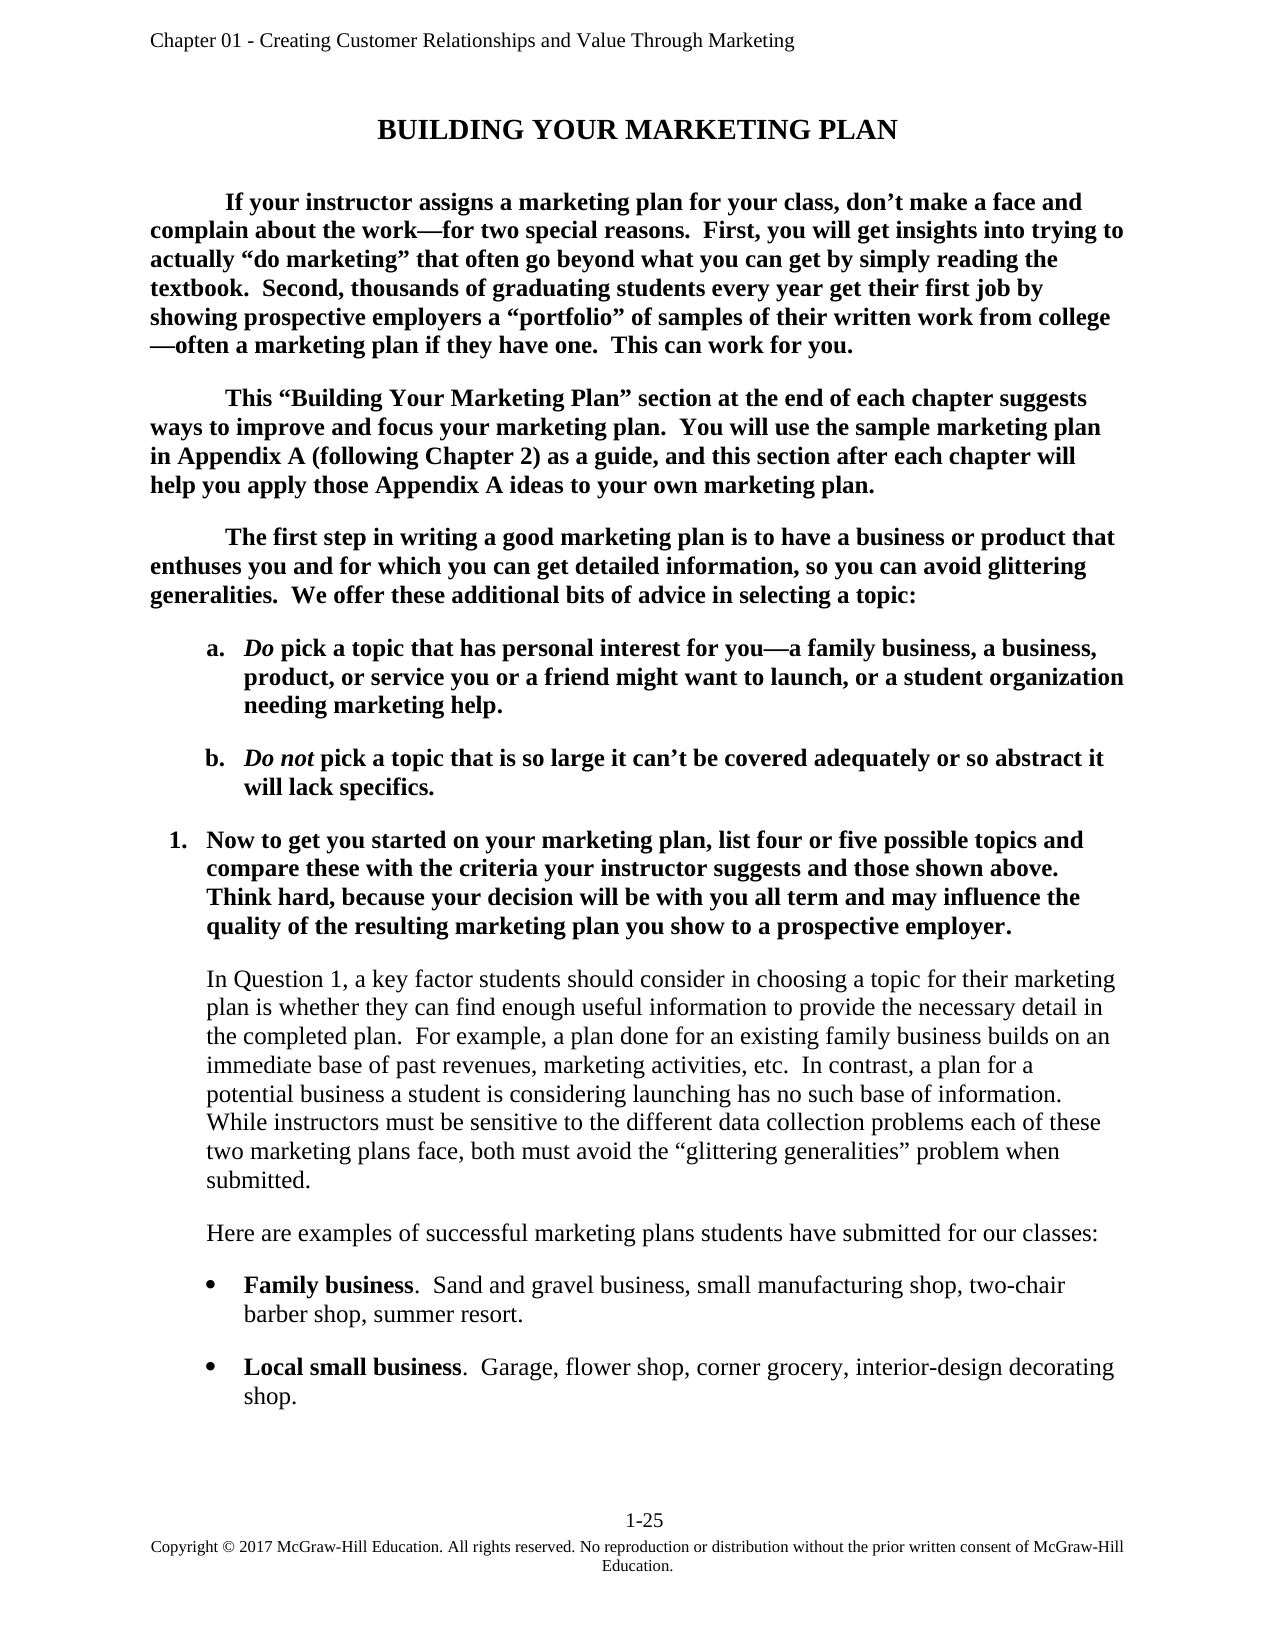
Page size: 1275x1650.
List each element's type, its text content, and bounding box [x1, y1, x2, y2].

text In Question 1, a key factor students should consider in choosing a topic for their marketing plan is whether they can find enough useful information to provide the necessary detail in the completed plan. For example, a plan done for an existing family business builds on an immediate base of past revenues, marketing activities, etc. In contrast, a plan for a potential business a student is considering launching has no such base of information. While instructors must be sensitive to the different data collection problems each of these two marketing plans face, both must avoid the “glittering generalities” problem when submitted. [206, 964, 1125, 1194]
text Local small business. Garage, flower shop, corner grocery, interior-design decorating shop. [187, 1352, 1125, 1410]
text The first step in writing a good marketing plan is to have a business or product that enthuses you and for which you can get detailed information, so you can avoid glittering generalities. We offer these additional bits of advice in selecting a topic: [150, 522, 1125, 609]
text This “Building Your Marketing Plan” section at the end of each chapter suggests ways to improve and focus your marketing plan. You will use the sample marketing plan in Appendix A (following Chapter 2) as a guide, and this section after each chapter will help you apply those Appendix A ideas to your own marketing plan. [150, 383, 1125, 498]
text b. Do not pick a topic that is so large it can’t be covered adequately or so abstract it will lack specifics. [150, 743, 1125, 801]
text 1. Now to get you started on your marketing plan, list four or five possible topics and compare these with the criteria your instructor suggests and those shown above. Think hard, because your decision will be with you all term and may influence the quality of the resulting marketing plan you show to a prospective employer. [150, 825, 1125, 940]
text Here are examples of successful marketing plans students have submitted for our classes: [206, 1218, 1125, 1247]
text BUILDING YOUR MARKETING PLAN [150, 112, 1125, 146]
text Family business. Sand and gravel business, small manufacturing shop, two-chair barber shop, summer resort. [187, 1271, 1125, 1328]
text a. Do pick a topic that has personal interest for you—a family business, a business, product, or service you or a friend might want to launch, or a student organization needing marketing help. [150, 633, 1125, 719]
text If your instructor assigns a marketing plan for your class, don’t make a face and complain about the work—for two special reasons. First, you will get insights into trying to actually “do marketing” that often go beyond what you can get by simply reading the textbook. Second, thousands of graduating students every year get their first job by showing prospective employers a “portfolio” of samples of their written work from college—often a marketing plan if they have one. This can work for you. [150, 187, 1125, 359]
